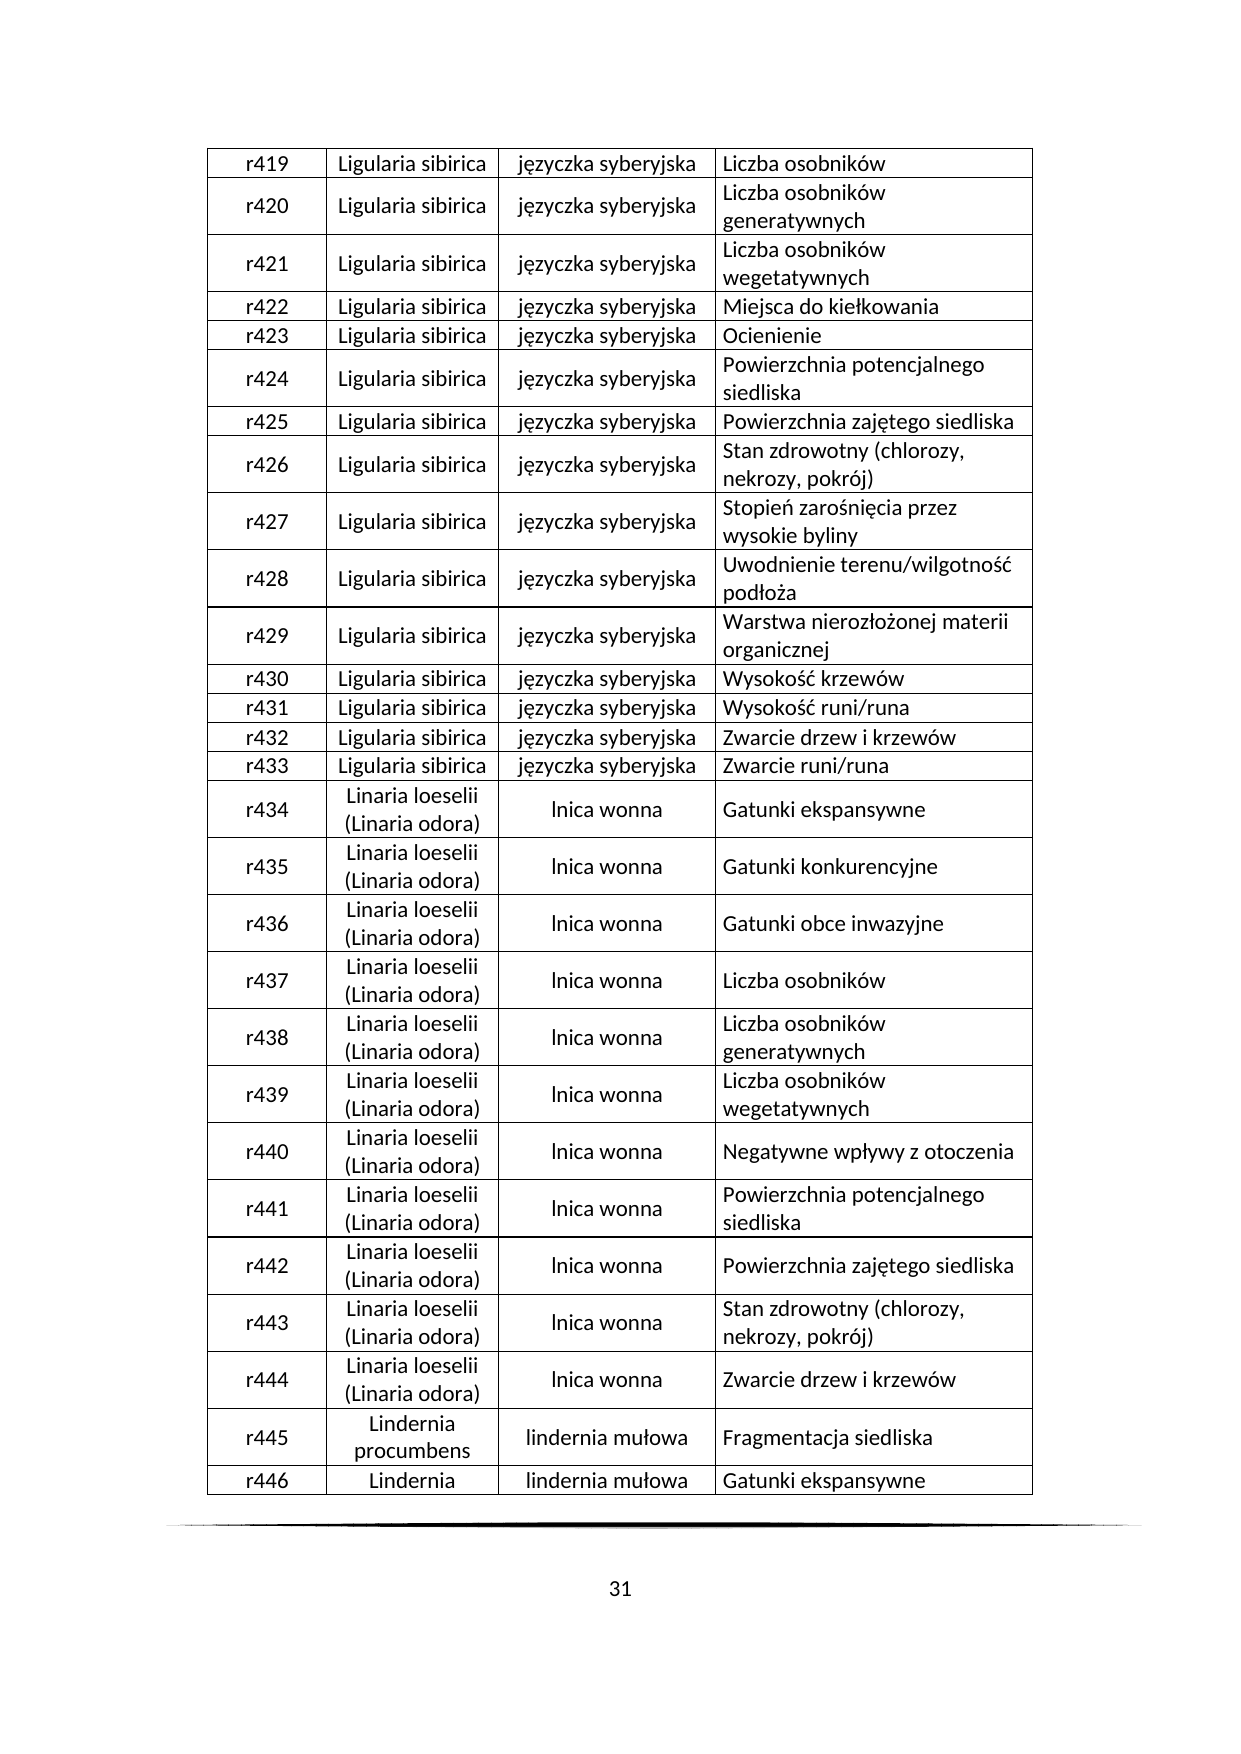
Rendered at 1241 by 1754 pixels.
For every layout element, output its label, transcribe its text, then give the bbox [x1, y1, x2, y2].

table_cell Miejsca do kiełkowania [716, 292, 1032, 320]
table_cell Liczba osobników wegetatywnych [716, 1066, 1032, 1122]
table_cell Lindernia procumbens [327, 1409, 498, 1465]
table_cell Zwarcie drzew i krzewów [716, 723, 1032, 751]
table_cell lindernia mułowa [499, 1466, 715, 1494]
table_cell Linaria loeselii (Linaria odora) [327, 1352, 498, 1408]
table_cell lnica wonna [499, 952, 715, 1008]
table_cell języczka syberyjska [499, 723, 715, 751]
table_cell r436 [208, 895, 326, 951]
table_cell Powierzchnia zajętego siedliska [716, 407, 1032, 435]
table_cell r421 [208, 235, 326, 291]
table_cell Ligularia sibirica [327, 752, 498, 780]
table_cell Ligularia sibirica [327, 292, 498, 320]
table_cell Powierzchnia potencjalnego siedliska [716, 350, 1032, 406]
table_cell Ligularia sibirica [327, 149, 498, 177]
table_cell Ligularia sibirica [327, 407, 498, 435]
table_cell Zwarcie runi/runa [716, 752, 1032, 780]
table_cell języczka syberyjska [499, 493, 715, 549]
table_cell lnica wonna [499, 1066, 715, 1122]
table_cell lindernia mułowa [499, 1409, 715, 1465]
table_cell r445 [208, 1409, 326, 1465]
table_cell Liczba osobników generatywnych [716, 178, 1032, 234]
table_cell r420 [208, 178, 326, 234]
table_cell języczka syberyjska [499, 608, 715, 663]
table_cell Powierzchnia potencjalnego siedliska [716, 1180, 1032, 1236]
table_cell Ligularia sibirica [327, 178, 498, 234]
table_cell Linaria loeselii (Linaria odora) [327, 1238, 498, 1293]
table_cell lnica wonna [499, 1295, 715, 1351]
table_cell r441 [208, 1180, 326, 1236]
table_cell Ocienienie [716, 321, 1032, 349]
table_cell Stan zdrowotny (chlorozy, nekrozy, pokrój) [716, 436, 1032, 492]
table_cell Liczba osobników wegetatywnych [716, 235, 1032, 291]
table_cell r446 [208, 1466, 326, 1494]
table_cell Linaria loeselii (Linaria odora) [327, 895, 498, 951]
table_cell Ligularia sibirica [327, 235, 498, 291]
table_cell Ligularia sibirica [327, 550, 498, 606]
table_cell lnica wonna [499, 838, 715, 894]
table_cell r431 [208, 694, 326, 722]
table_cell r437 [208, 952, 326, 1008]
table_cell Liczba osobników generatywnych [716, 1009, 1032, 1065]
table_cell lnica wonna [499, 1238, 715, 1293]
table_cell Wysokość krzewów [716, 665, 1032, 692]
table_cell Gatunki konkurencyjne [716, 838, 1032, 894]
table_cell Stan zdrowotny (chlorozy, nekrozy, pokrój) [716, 1295, 1032, 1351]
table_cell lnica wonna [499, 1180, 715, 1236]
table_cell lnica wonna [499, 1009, 715, 1065]
table_cell Ligularia sibirica [327, 350, 498, 406]
table_cell Stopień zarośnięcia przez wysokie byliny [716, 493, 1032, 549]
table_cell Lindernia procumbens [327, 1466, 498, 1494]
table_cell r432 [208, 723, 326, 751]
table_cell języczka syberyjska [499, 292, 715, 320]
table_cell języczka syberyjska [499, 436, 715, 492]
table_cell lnica wonna [499, 895, 715, 951]
table_cell Ligularia sibirica [327, 723, 498, 751]
table_cell Gatunki obce inwazyjne [716, 895, 1032, 951]
table_cell r439 [208, 1066, 326, 1122]
table_cell r444 [208, 1352, 326, 1408]
table_cell języczka syberyjska [499, 321, 715, 349]
table_cell Linaria loeselii (Linaria odora) [327, 1123, 498, 1179]
table_cell lnica wonna [499, 1352, 715, 1408]
table_cell Linaria loeselii (Linaria odora) [327, 838, 498, 894]
table_cell Linaria loeselii (Linaria odora) [327, 781, 498, 837]
table_cell Fragmentacja siedliska [716, 1409, 1032, 1465]
table_cell r443 [208, 1295, 326, 1351]
table_cell Powierzchnia zajętego siedliska [716, 1238, 1032, 1293]
table_cell Linaria loeselii (Linaria odora) [327, 1180, 498, 1236]
table_cell Negatywne wpływy z otoczenia [716, 1123, 1032, 1179]
table_cell r422 [208, 292, 326, 320]
table_cell języczka syberyjska [499, 178, 715, 234]
table_cell r425 [208, 407, 326, 435]
table_cell Warstwa nierozłożonej materii organicznej [716, 608, 1032, 663]
table_cell Ligularia sibirica [327, 436, 498, 492]
table_cell języczka syberyjska [499, 752, 715, 780]
table_cell Wysokość runi/runa [716, 694, 1032, 722]
table_cell lnica wonna [499, 1123, 715, 1179]
table_cell r419 [208, 149, 326, 177]
table_cell r429 [208, 608, 326, 663]
table_cell r430 [208, 665, 326, 692]
table_cell lnica wonna [499, 781, 715, 837]
table_cell języczka syberyjska [499, 694, 715, 722]
table_cell języczka syberyjska [499, 407, 715, 435]
table_cell języczka syberyjska [499, 149, 715, 177]
table_cell Ligularia sibirica [327, 493, 498, 549]
table_cell r438 [208, 1009, 326, 1065]
table_cell Liczba osobników [716, 149, 1032, 177]
table_cell języczka syberyjska [499, 235, 715, 291]
table_cell języczka syberyjska [499, 350, 715, 406]
table_cell r423 [208, 321, 326, 349]
table_cell Liczba osobników [716, 952, 1032, 1008]
table_cell r442 [208, 1238, 326, 1293]
table_cell r426 [208, 436, 326, 492]
table_cell Zwarcie drzew i krzewów [716, 1352, 1032, 1408]
table_cell r435 [208, 838, 326, 894]
table_cell r428 [208, 550, 326, 606]
table_cell r440 [208, 1123, 326, 1179]
table_cell języczka syberyjska [499, 665, 715, 692]
table_cell Uwodnienie terenu/wilgotność podłoża [716, 550, 1032, 606]
table_cell r427 [208, 493, 326, 549]
table_cell języczka syberyjska [499, 550, 715, 606]
table_cell Linaria loeselii (Linaria odora) [327, 1066, 498, 1122]
table_cell r434 [208, 781, 326, 837]
table_cell Linaria loeselii (Linaria odora) [327, 1295, 498, 1351]
table_cell Ligularia sibirica [327, 694, 498, 722]
table_cell Gatunki ekspansywne [716, 1466, 1032, 1494]
table_cell Ligularia sibirica [327, 665, 498, 692]
table_cell r424 [208, 350, 326, 406]
table_cell r433 [208, 752, 326, 780]
table_cell Linaria loeselii (Linaria odora) [327, 952, 498, 1008]
table_cell Ligularia sibirica [327, 608, 498, 663]
table_cell Gatunki ekspansywne [716, 781, 1032, 837]
table_cell Linaria loeselii (Linaria odora) [327, 1009, 498, 1065]
picture [166, 1521, 1142, 1529]
table_cell Ligularia sibirica [327, 321, 498, 349]
